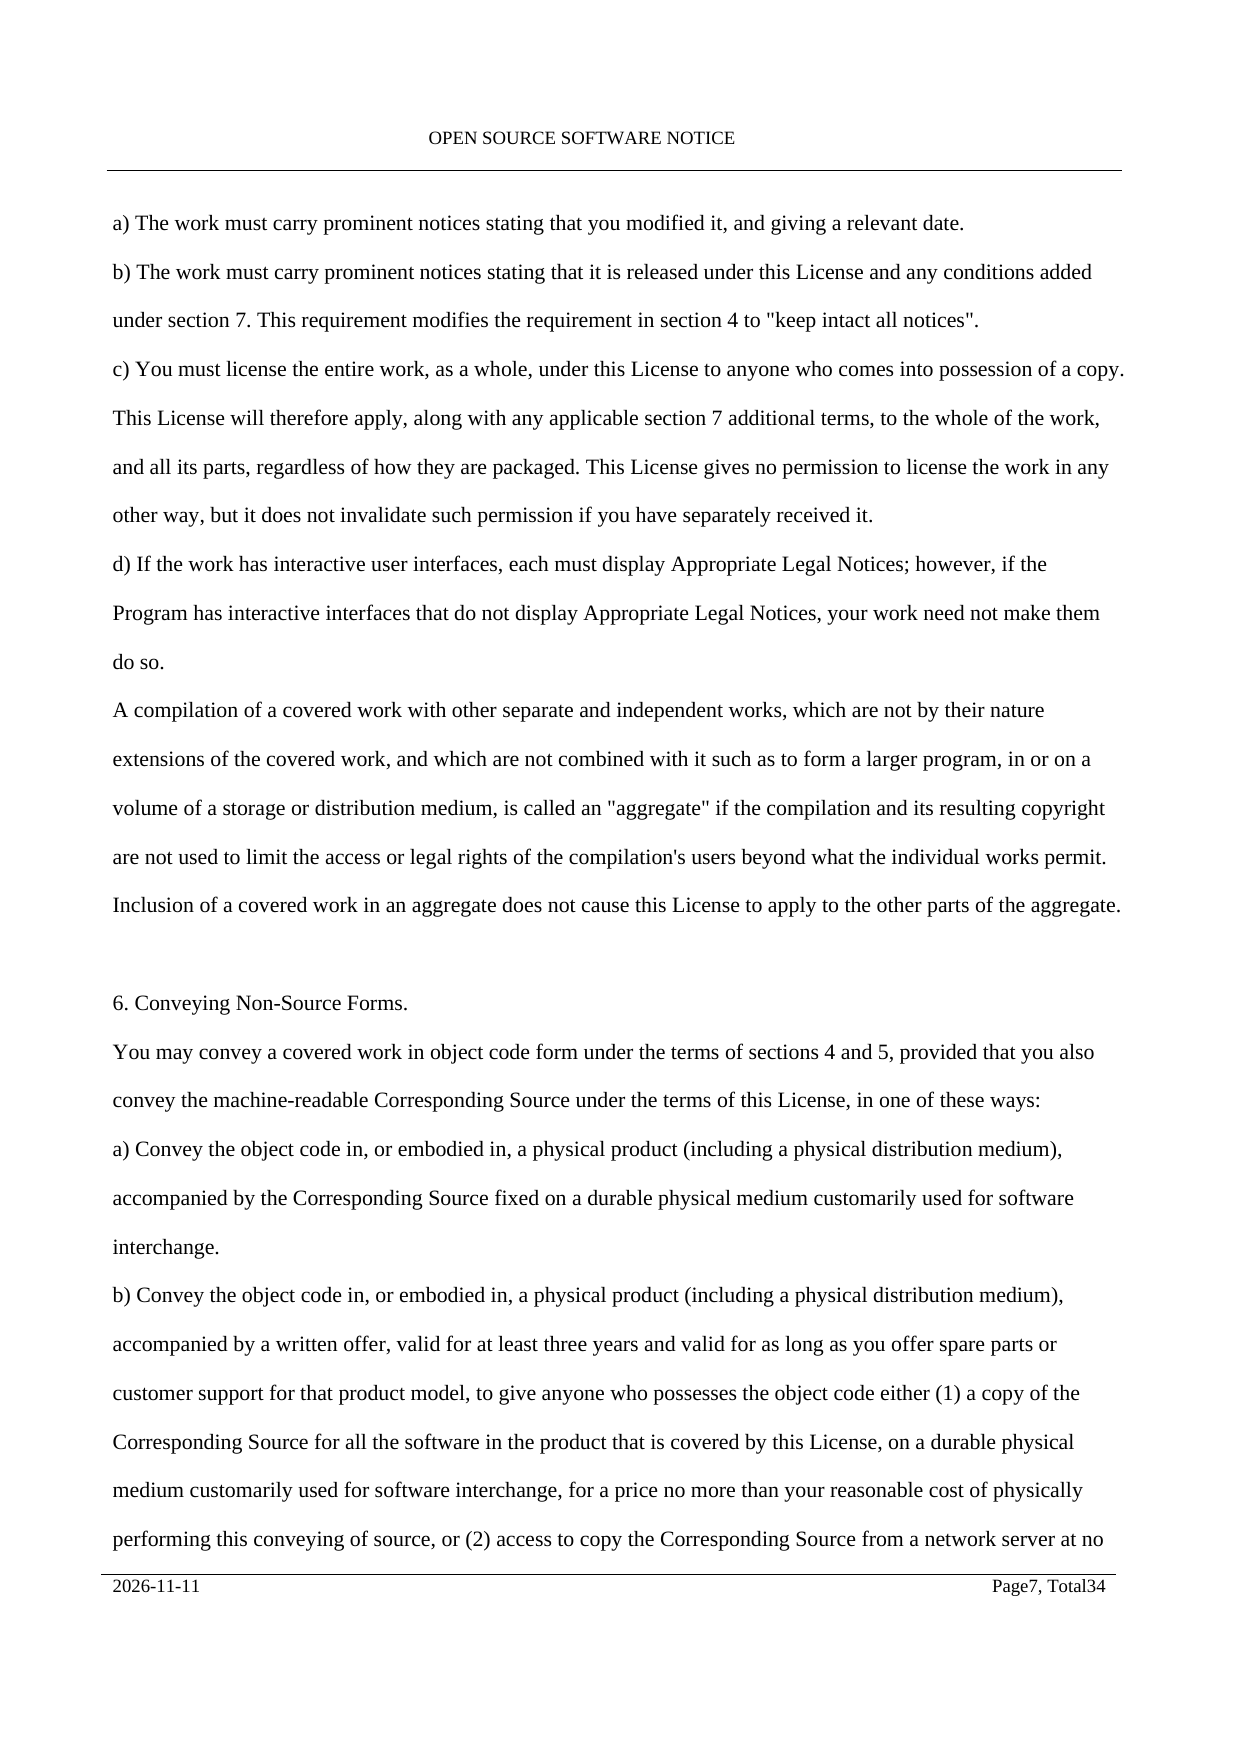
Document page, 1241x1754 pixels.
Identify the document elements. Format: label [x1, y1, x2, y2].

text [112, 206, 1128, 1555]
